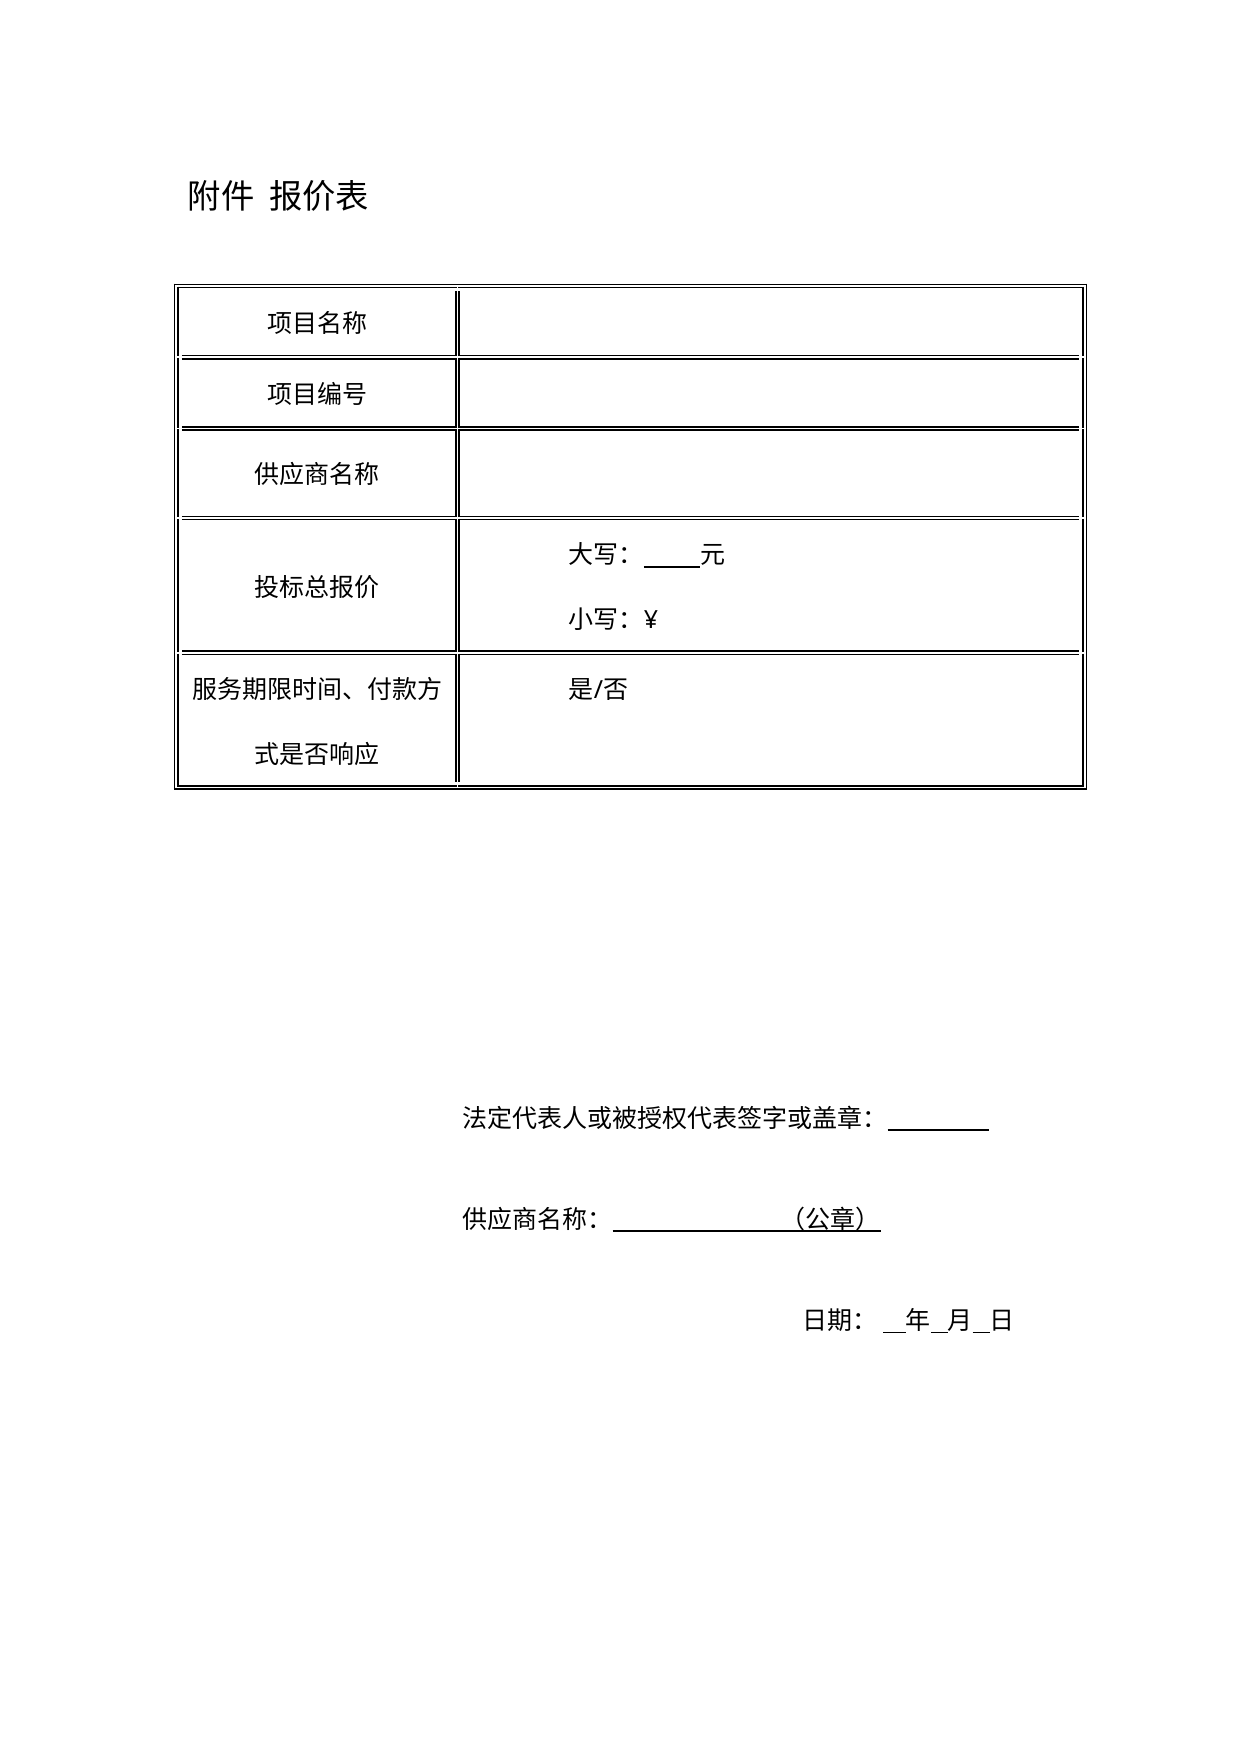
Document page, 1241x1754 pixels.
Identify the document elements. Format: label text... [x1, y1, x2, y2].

table_cell [458, 355, 1085, 426]
table_cell 大写： 元 小写：¥ [458, 516, 1085, 650]
text 附件 报价表 [187, 162, 1053, 227]
table_cell 项目编号 [176, 355, 457, 426]
text 供应商名称： （公章） [187, 1185, 1069, 1250]
table_cell [458, 426, 1085, 516]
table_cell 供应商名称 [176, 426, 457, 516]
table_header 项目名称 [179, 288, 457, 355]
table_cell 投标总报价 [176, 516, 457, 650]
text 法定代表人或被授权代表签字或盖章： [187, 1084, 1069, 1149]
table_cell 服务期限时间、付款方式是否响应 [176, 650, 457, 785]
table_header [458, 288, 1082, 355]
table_cell 是/否 [458, 650, 1085, 785]
text 日期： 年 月 日 [187, 1286, 1053, 1351]
